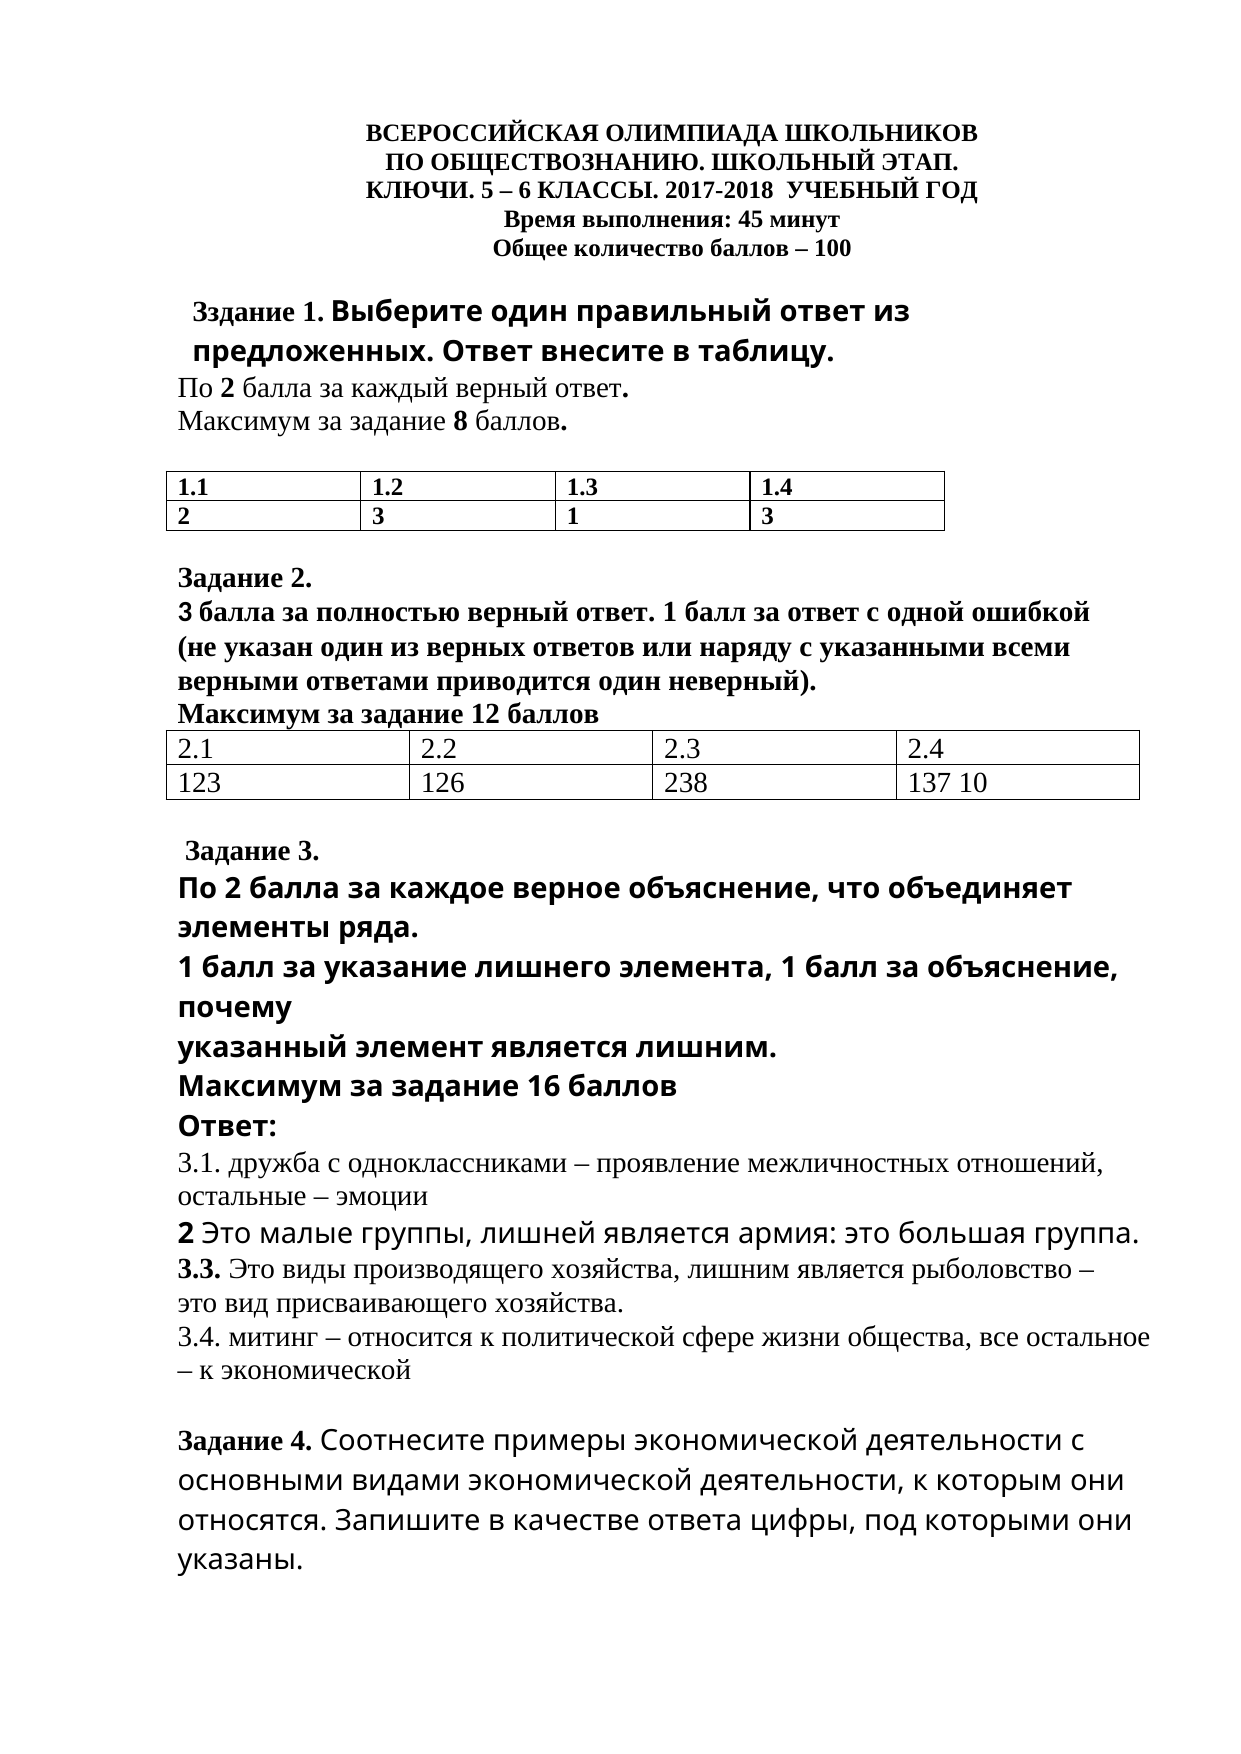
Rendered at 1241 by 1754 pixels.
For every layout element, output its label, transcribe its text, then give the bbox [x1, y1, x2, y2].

text По 2 балла за каждое верное объяснение, что объединяет элементы ряда. [177, 867, 1152, 946]
table_header 1.1 [167, 472, 360, 500]
table_cell 3 [751, 501, 944, 530]
table_cell 3 [361, 501, 555, 530]
table_cell 1 [556, 501, 749, 530]
text Задание 2. [177, 560, 1152, 593]
text 1 балл за указание лишнего элемента, 1 балл за объяснение, почему указанный элемент является лишним. Максимум за задание 16 баллов Ответ: 3.1. дружба с одноклассниками – проявление межличностных отношений, остальные – эмоции 2 Это малые группы, лишней является армия: это большая группа. [177, 946, 1152, 1252]
table_header 2.1 [167, 731, 409, 764]
text Зздание 1. Выберите один правильный ответ из предложенных. Ответ внесите в таблицу. [192, 291, 1152, 370]
table_header 1.2 [361, 472, 555, 500]
text ПО ОБЩЕСТВОЗНАНИЮ. ШКОЛЬНЫЙ ЭТАП. [192, 147, 1152, 176]
text Общее количество баллов – 100 [192, 233, 1152, 262]
text Время выполнения: 45 минут [192, 204, 1152, 233]
text 3.3. Это виды производящего хозяйства, лишним является рыболовство – это вид присваивающего хозяйства. [177, 1252, 1152, 1319]
table_header 1.4 [751, 472, 944, 500]
text ВСЕРОССИЙСКАЯ ОЛИМПИАДА ШКОЛЬНИКОВ [192, 118, 1152, 147]
table_cell 137 10 [897, 765, 1139, 799]
table_header 1.3 [556, 472, 749, 500]
text Задание 3. [177, 833, 1152, 867]
table_cell 123 [167, 765, 409, 799]
table_header 2.3 [653, 731, 896, 764]
table_header 2.4 [897, 731, 1139, 764]
text Задание 4. Соотнесите примеры экономической деятельности с основными видами экономической деятельности, к которым они относятся. Запишите в качестве ответа цифры, под которыми они указаны. [177, 1419, 1152, 1578]
table_cell 238 [653, 765, 896, 799]
table_header 2.2 [410, 731, 652, 764]
text КЛЮЧИ. 5 – 6 КЛАССЫ. 2017-2018 УЧЕБНЫЙ ГОД [192, 176, 1152, 204]
text 3.4. митинг – относится к политической сфере жизни общества, все остальное – к экономической [177, 1319, 1152, 1386]
table_cell 126 [410, 765, 652, 799]
text 3 балла за полностью верный ответ. 1 балл за ответ с одной ошибкой (не указан один из верных ответов или наряду с указанными всеми верными ответами приводится один неверный). Максимум за задание 12 баллов [177, 593, 1152, 730]
text По 2 балла за каждый верный ответ. Максимум за задание 8 баллов. [177, 370, 1152, 437]
table_cell 2 [167, 501, 360, 530]
